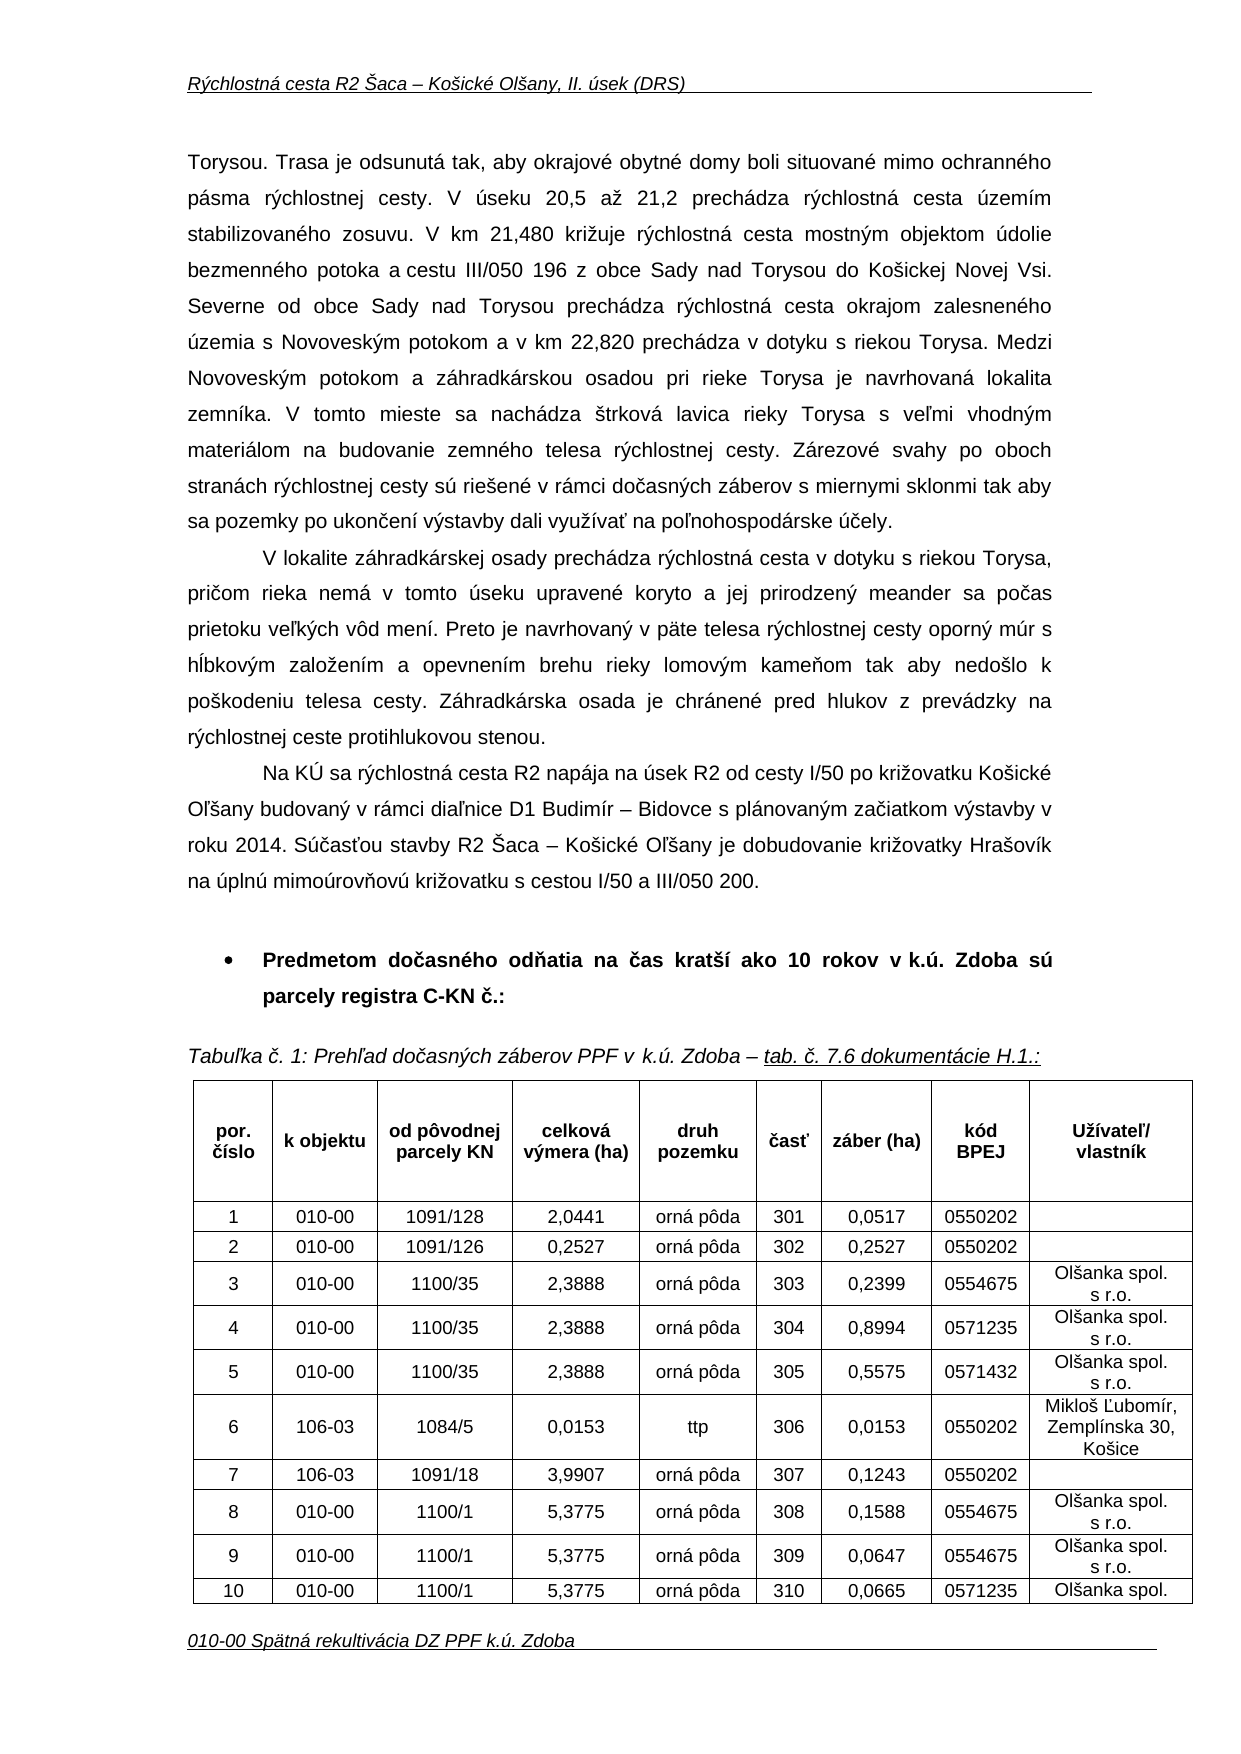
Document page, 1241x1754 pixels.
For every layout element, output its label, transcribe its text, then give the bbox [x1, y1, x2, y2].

table_header záber (ha) [822, 1081, 931, 1201]
table_cell ttp [640, 1395, 756, 1459]
table_cell 10 [194, 1579, 272, 1603]
table_cell 304 [757, 1306, 821, 1349]
table_cell 106-03 [273, 1395, 377, 1459]
table_cell 1100/35 [378, 1262, 512, 1305]
table_cell 5,3775 [513, 1535, 639, 1578]
table_cell orná pôda [640, 1262, 756, 1305]
table_cell 0,0647 [822, 1535, 931, 1578]
table_cell 0,0153 [513, 1395, 639, 1459]
table_cell 0,1243 [822, 1460, 931, 1489]
table_cell 5,3775 [513, 1579, 639, 1603]
table_cell 010-00 [273, 1262, 377, 1305]
table_header celková výmera (ha) [513, 1081, 639, 1201]
table_cell 0,8994 [822, 1306, 931, 1349]
table_cell 6 [194, 1395, 272, 1459]
table_cell 0550202 [932, 1202, 1029, 1231]
table_cell 010-00 [273, 1202, 377, 1231]
table_cell orná pôda [640, 1350, 756, 1393]
table_cell 0,1588 [822, 1490, 931, 1533]
list Predmetom dočasného odňatia na čas kratší ako 10 rokov v k.ú. Zdoba sú parcely registra C-KN č.: [225, 948, 1053, 1008]
table_cell 2 [194, 1232, 272, 1261]
table_cell orná pôda [640, 1460, 756, 1489]
table_cell 310 [757, 1579, 821, 1603]
table_cell 0554675 [932, 1262, 1029, 1305]
table_cell orná pôda [640, 1202, 756, 1231]
table_cell 0,2399 [822, 1262, 931, 1305]
table_cell 010-00 [273, 1306, 377, 1349]
table_cell 301 [757, 1202, 821, 1231]
table_cell 7 [194, 1460, 272, 1489]
table_cell 1091/126 [378, 1232, 512, 1261]
table_cell 1100/35 [378, 1306, 512, 1349]
table_cell 3,9907 [513, 1460, 639, 1489]
table_cell orná pôda [640, 1535, 756, 1578]
table_header od pôvodnej parcely KN [378, 1081, 512, 1201]
table_cell 0,0517 [822, 1202, 931, 1231]
table_cell 5,3775 [513, 1490, 639, 1533]
table_cell Olšanka spol. s r.o. [1030, 1306, 1192, 1349]
table_cell [1030, 1460, 1192, 1489]
table_cell [1030, 1232, 1192, 1261]
table_header časť [757, 1081, 821, 1201]
table_cell 0,0153 [822, 1395, 931, 1459]
table_cell orná pôda [640, 1232, 756, 1261]
table_cell 0571432 [932, 1350, 1029, 1393]
table_cell 0,2527 [513, 1232, 639, 1261]
table_cell [1030, 1202, 1192, 1231]
table_cell 305 [757, 1350, 821, 1393]
text Tabuľka č. 1: Prehľad dočasných záberov PPF v k.ú. Zdoba – tab. č. 7.6 dokumentácie H.1.: [187, 1044, 1053, 1068]
table_cell orná pôda [640, 1306, 756, 1349]
table_cell 1091/18 [378, 1460, 512, 1489]
table_cell orná pôda [640, 1579, 756, 1603]
table_cell 0550202 [932, 1395, 1029, 1459]
table_cell 1084/5 [378, 1395, 512, 1459]
table_cell 308 [757, 1490, 821, 1533]
table_cell 0550202 [932, 1460, 1029, 1489]
table_cell 0554675 [932, 1535, 1029, 1578]
table_header k objektu [273, 1081, 377, 1201]
table_cell 010-00 [273, 1232, 377, 1261]
table_cell 1100/35 [378, 1350, 512, 1393]
table_cell 0571235 [932, 1306, 1029, 1349]
table_cell 4 [194, 1306, 272, 1349]
table_cell Olšanka spol. s r.o. [1030, 1490, 1192, 1533]
table_cell 010-00 [273, 1579, 377, 1603]
table_cell 0,2527 [822, 1232, 931, 1261]
table_cell 2,3888 [513, 1262, 639, 1305]
table_cell 307 [757, 1460, 821, 1489]
table_cell 0,0665 [822, 1579, 931, 1603]
table_cell 306 [757, 1395, 821, 1459]
table_cell Mikloš Ľubomír, Zemplínska 30, Košice [1030, 1395, 1192, 1459]
table_cell 3 [194, 1262, 272, 1305]
table_cell 010-00 [273, 1535, 377, 1578]
table_cell 9 [194, 1535, 272, 1578]
table_cell 1100/1 [378, 1579, 512, 1603]
table_cell 0550202 [932, 1232, 1029, 1261]
table_cell 1100/1 [378, 1535, 512, 1578]
table_cell 303 [757, 1262, 821, 1305]
table_header druh pozemku [640, 1081, 756, 1201]
table_cell 0554675 [932, 1490, 1029, 1533]
table_cell 1 [194, 1202, 272, 1231]
table_cell 0571235 [932, 1579, 1029, 1603]
table_cell 2,3888 [513, 1306, 639, 1349]
list V lokalite záhradkárskej osady prechádza rýchlostná cesta v dotyku s riekou Torysa, pričom rieka nemá v tomto úseku upravené koryto a jej prirodzený meander sa počas prietoku veľkých vôd mení. Preto je navrhovaný v päte telesa rýchlostnej cesty oporný múr s hĺbkovým založením a opevnením brehu rieky lomovým kameňom tak aby nedošlo k poškodeniu telesa cesty. Záhradkárska osada je chránené pred hlukov z prevádzky na rýchlostnej ceste protihlukovou stenou. [187, 545, 1053, 749]
table_cell 0,5575 [822, 1350, 931, 1393]
table_header por. číslo [194, 1081, 272, 1201]
table_cell 2,0441 [513, 1202, 639, 1231]
table_header kód BPEJ [932, 1081, 1029, 1201]
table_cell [1030, 1579, 1192, 1603]
table_cell 010-00 [273, 1350, 377, 1393]
table_cell Olšanka spol. s r.o. [1030, 1535, 1192, 1578]
table_cell 010-00 [273, 1490, 377, 1533]
table_cell 1091/128 [378, 1202, 512, 1231]
table_cell orná pôda [640, 1490, 756, 1533]
table_cell Olšanka spol. s r.o. [1030, 1262, 1192, 1305]
list Na KÚ sa rýchlostná cesta R2 napája na úsek R2 od cesty I/50 po križovatku Košické Oľšany budovaný v rámci diaľnice D1 Budimír – Bidovce s plánovaným začiatkom výstavby v roku 2014. Súčasťou stavby R2 Šaca – Košické Oľšany je dobudovanie križovatky Hrašovík na úplnú mimoúrovňovú križovatku s cestou I/50 a III/050 200. [187, 761, 1053, 893]
table_cell 309 [757, 1535, 821, 1578]
table_cell 8 [194, 1490, 272, 1533]
table_header Užívateľ/vlastník [1030, 1081, 1192, 1201]
table_cell 302 [757, 1232, 821, 1261]
table_cell Olšanka spol. s r.o. [1030, 1350, 1192, 1393]
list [187, 150, 1053, 533]
table_cell 5 [194, 1350, 272, 1393]
table_cell 106-03 [273, 1460, 377, 1489]
table_cell 2,3888 [513, 1350, 639, 1393]
table_cell 1100/1 [378, 1490, 512, 1533]
